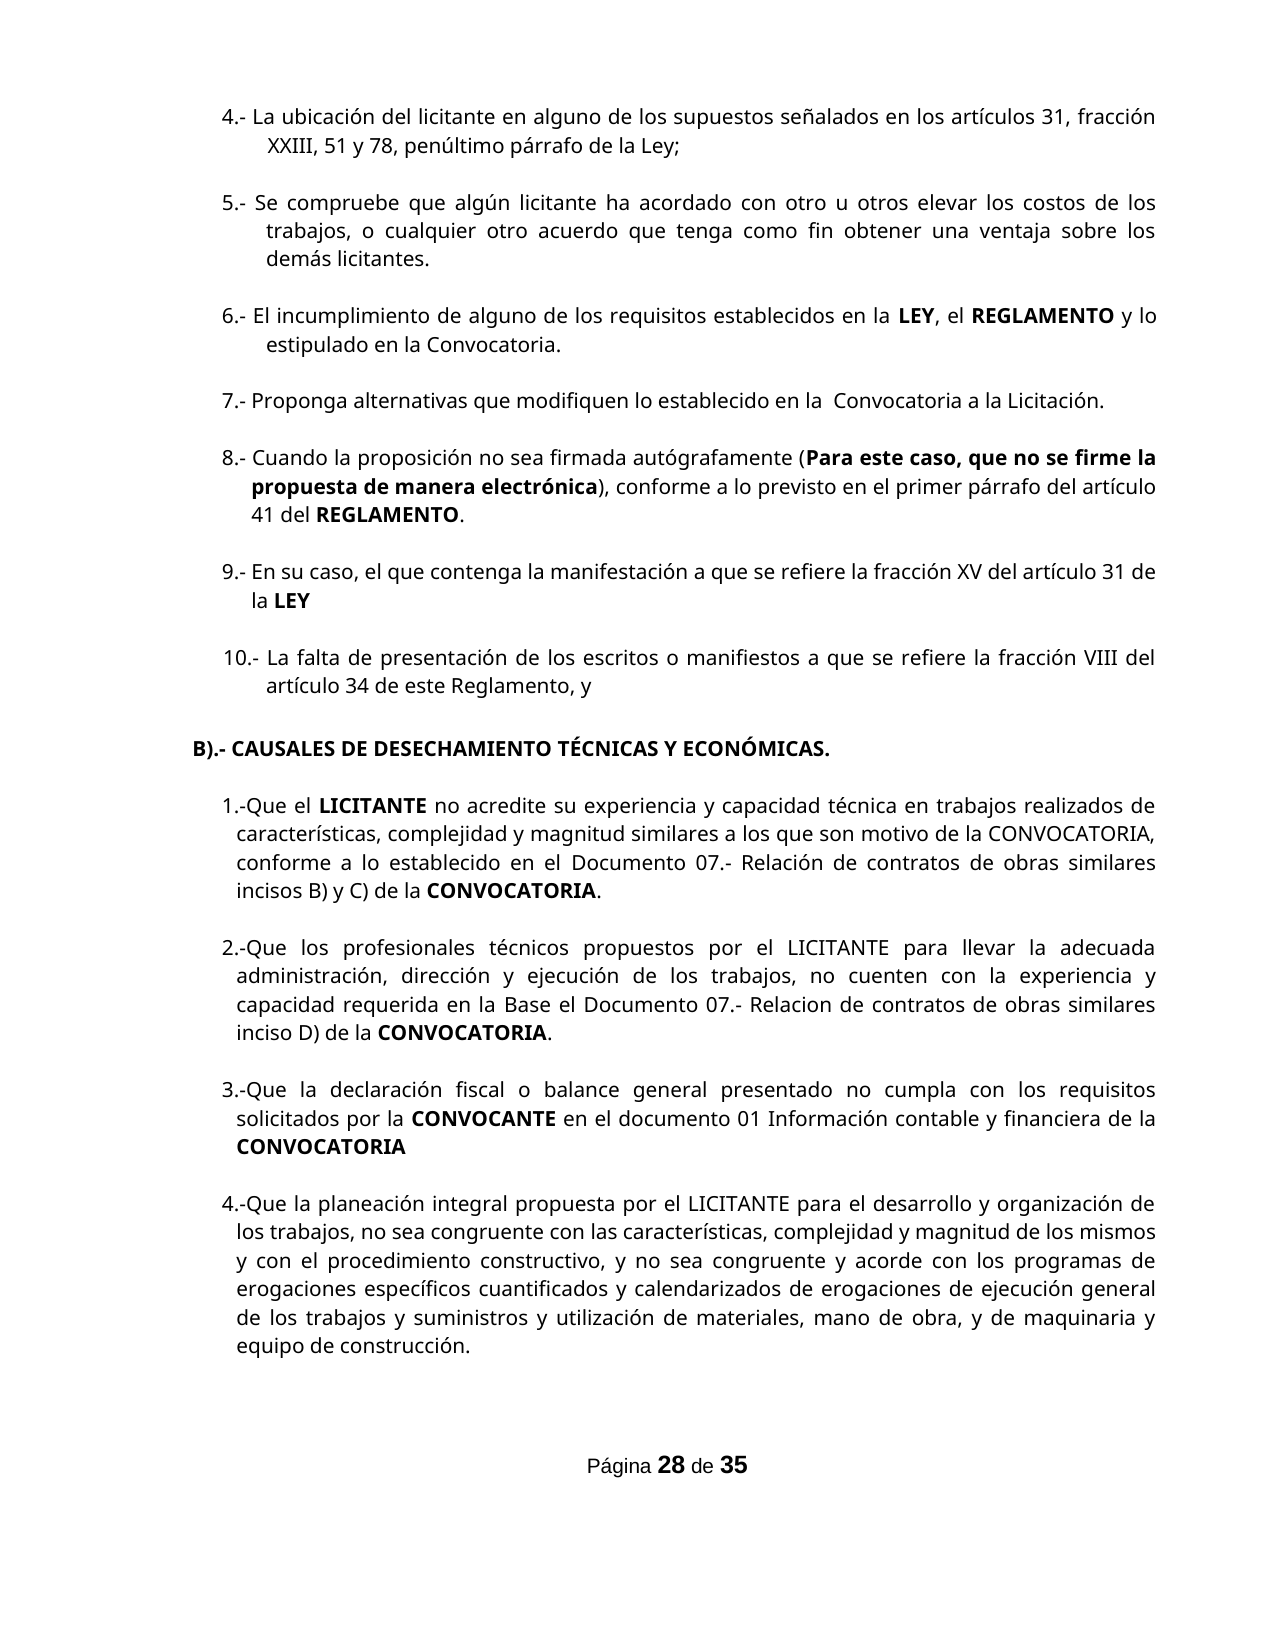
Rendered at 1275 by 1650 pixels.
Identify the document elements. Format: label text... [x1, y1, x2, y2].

text 10.- La falta de presentación de los escritos o manifiestos a que se refiere la fracción VIII del artículo 34 de este Reglamento, y [223, 643, 1157, 699]
text 6.- El incumplimiento de alguno de los requisitos establecidos en la LEY, el REGLAMENTO y lo estipulado en la Convocatoria. [222, 301, 1157, 358]
text 7.- Proponga alternativas que modifiquen lo establecido en la Convocatoria a la Licitación. [222, 387, 1157, 415]
text 4.-Que la planeación integral propuesta por el LICITANTE para el desarrollo y organización de los trabajos, no sea congruente con las características, complejidad y magnitud de los mismos y con el procedimiento constructivo, y no sea congruente y acorde con los programas de erogaciones específicos cuantificados y calendarizados de erogaciones de ejecución general de los trabajos y suministros y utilización de materiales, mano de obra, y de maquinaria y equipo de construcción. [222, 1189, 1157, 1359]
text 8.- Cuando la proposición no sea firmada autógrafamente (Para este caso, que no se firme la propuesta de manera electrónica), conforme a lo previsto en el primer párrafo del artículo 41 del REGLAMENTO. [222, 443, 1157, 529]
text 9.- En su caso, el que contenga la manifestación a que se refiere la fracción XV del artículo 31 de la LEY [222, 557, 1157, 614]
text 1.-Que el LICITANTE no acredite su experiencia y capacidad técnica en trabajos realizados de características, complejidad y magnitud similares a los que son motivo de la CONVOCATORIA, conforme a lo establecido en el Documento 07.- Relación de contratos de obras similares incisos B) y C) de la CONVOCATORIA. [222, 791, 1157, 904]
subtitle B).- CAUSALES DE DESECHAMIENTO TÉCNICAS Y ECONÓMICAS. [192, 734, 1157, 762]
text 4.- La ubicación del licitante en alguno de los supuestos señalados en los artículos 31, fracción XXIII, 51 y 78, penúltimo párrafo de la Ley; [222, 102, 1157, 159]
text 2.-Que los profesionales técnicos propuestos por el LICITANTE para llevar la adecuada administración, dirección y ejecución de los trabajos, no cuenten con la experiencia y capacidad requerida en la Base el Documento 07.- Relacion de contratos de obras similares inciso D) de la CONVOCATORIA. [222, 933, 1157, 1047]
text 5.- Se compruebe que algún licitante ha acordado con otro u otros elevar los costos de los trabajos, o cualquier otro acuerdo que tenga como fin obtener una ventaja sobre los demás licitantes. [222, 188, 1157, 273]
text 3.-Que la declaración fiscal o balance general presentado no cumpla con los requisitos solicitados por la CONVOCANTE en el documento 01 Información contable y financiera de la CONVOCATORIA [222, 1075, 1157, 1161]
